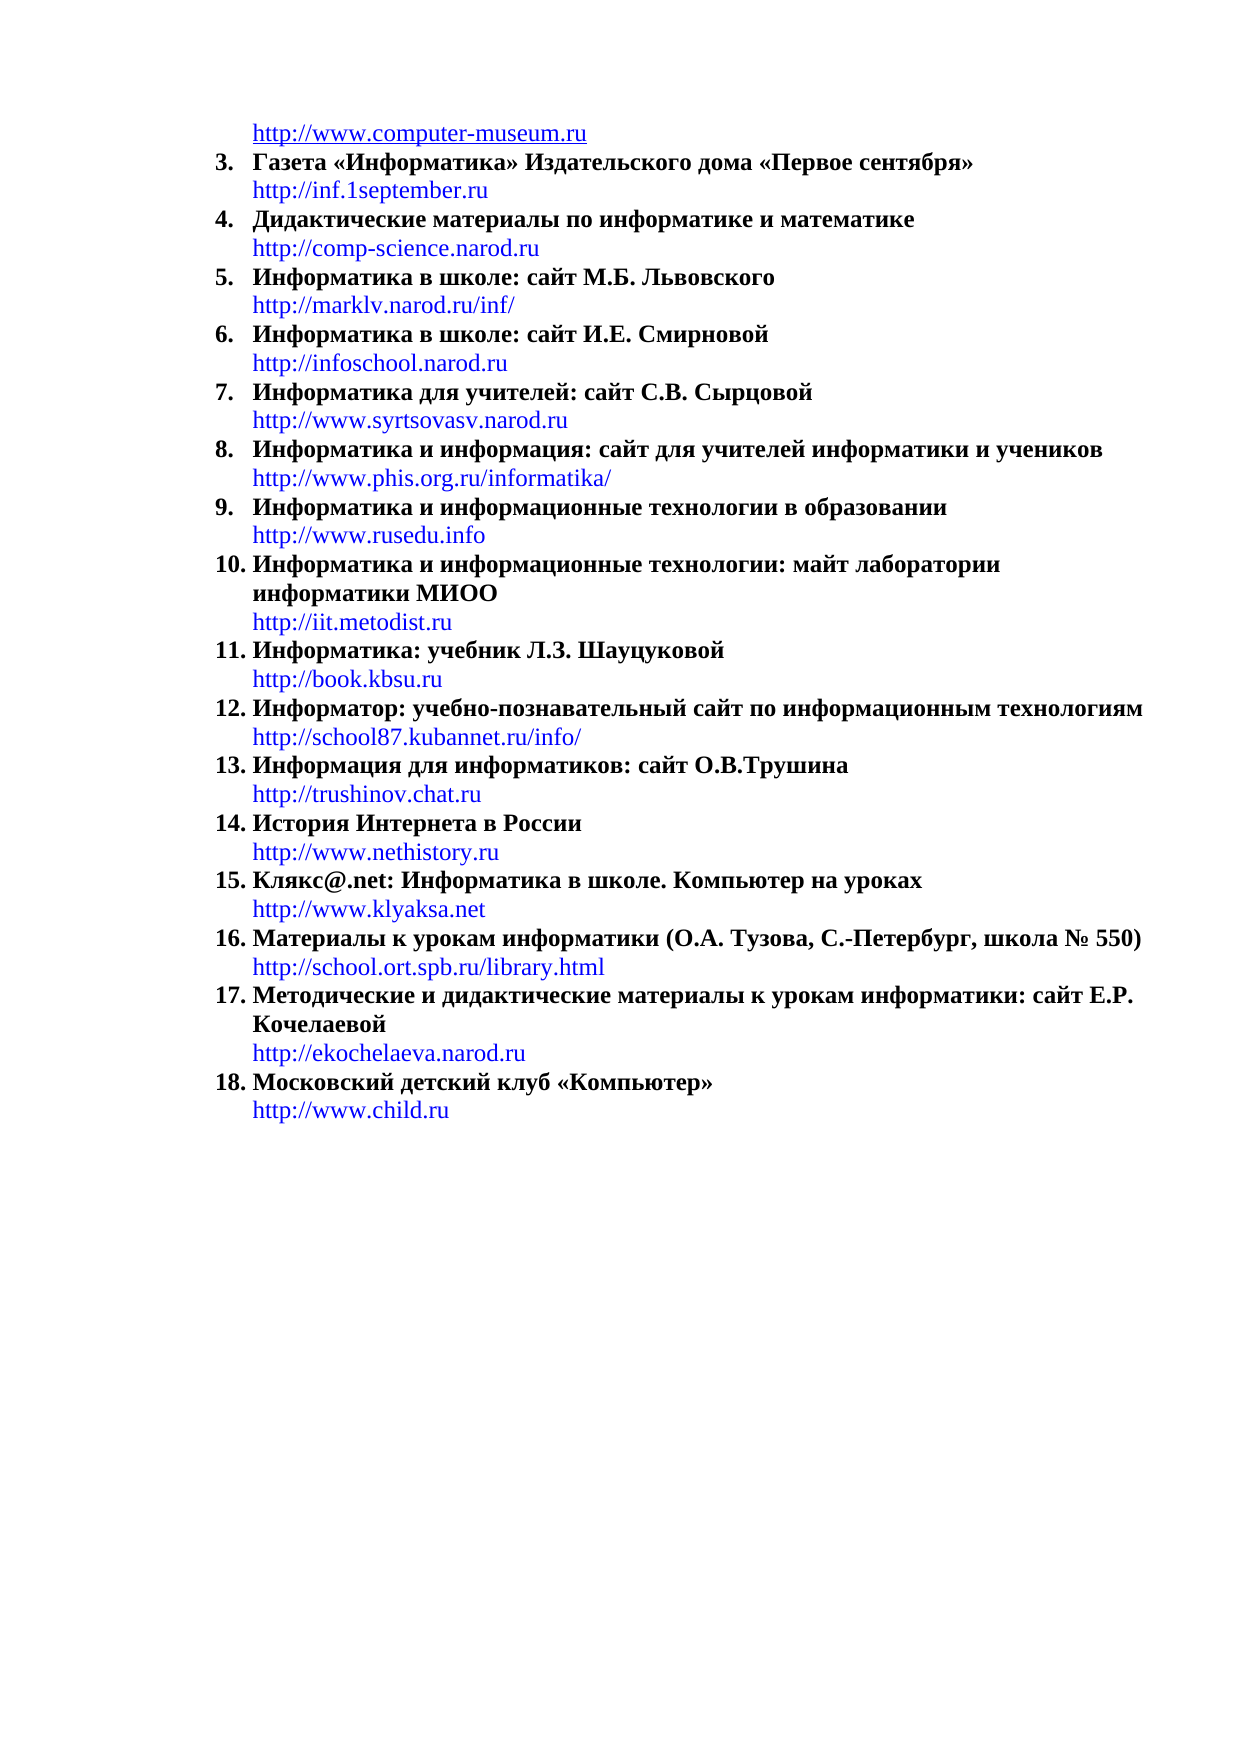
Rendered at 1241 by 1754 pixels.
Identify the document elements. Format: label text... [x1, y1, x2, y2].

list Материалы к урокам информатики (О.А. Тузова, С.-Петербург, школа № 550) [215, 923, 1152, 952]
list Информатика: учебник Л.З. Шауцуковой [215, 636, 1152, 664]
text http://www.klyaksa.net [252, 894, 1152, 923]
text http://www.rusedu.info [252, 521, 1152, 549]
text http://comp-science.narod.ru [252, 233, 1152, 262]
text http://iit.metodist.ru [252, 607, 1152, 636]
text http://book.kbsu.ru [252, 664, 1152, 693]
list Информатика в школе: сайт М.Б. Львовского [215, 262, 1152, 291]
text http://infoschool.narod.ru [252, 348, 1152, 377]
list Информатика в школе: сайт И.Е. Смирновой [215, 319, 1152, 348]
list Информатика и информация: сайт для учителей информатики и учеников [215, 434, 1152, 463]
text http://marklv.narod.ru/inf/ [252, 291, 1152, 319]
text http://www.computer-museum.ru [252, 118, 1152, 147]
text http://inf.1september.ru [252, 176, 1152, 204]
text http://ekochelaeva.narod.ru [252, 1038, 1152, 1067]
text http://www.child.ru [252, 1096, 1152, 1124]
list Дидактические материалы по информатике и математике [215, 204, 1152, 233]
text http://www.phis.org.ru/informatika/ [252, 463, 1152, 492]
text http://www.syrtsovasv.narod.ru [252, 406, 1152, 434]
list Информатика и информационные технологии в образовании [215, 492, 1152, 521]
list Информатика для учителей: сайт С.В. Сырцовой [215, 377, 1152, 406]
text http://trushinov.chat.ru [252, 779, 1152, 808]
list Московский детский клуб «Компьютер» [215, 1067, 1152, 1096]
text http://school.ort.spb.ru/library.html [252, 952, 1152, 981]
list Информатика и информационные технологии: майт лаборатории информатики МИОО [215, 549, 1152, 607]
list Информация для информатиков: сайт О.В.Трушина [215, 751, 1152, 779]
list Газета «Информатика» Издательского дома «Первое сентября» [215, 147, 1152, 176]
list Методические и дидактические материалы к урокам информатики: сайт Е.Р. Кочелаевой [215, 981, 1152, 1038]
list История Интернета в России [215, 808, 1152, 837]
text http://school87.kubannet.ru/info/ [252, 722, 1152, 751]
list Клякс@.net: Информатика в школе. Компьютер на уроках [215, 866, 1152, 894]
list Информатор: учебно-познавательный сайт по информационным технологиям [215, 693, 1152, 722]
text http://www.nethistory.ru [252, 837, 1152, 866]
